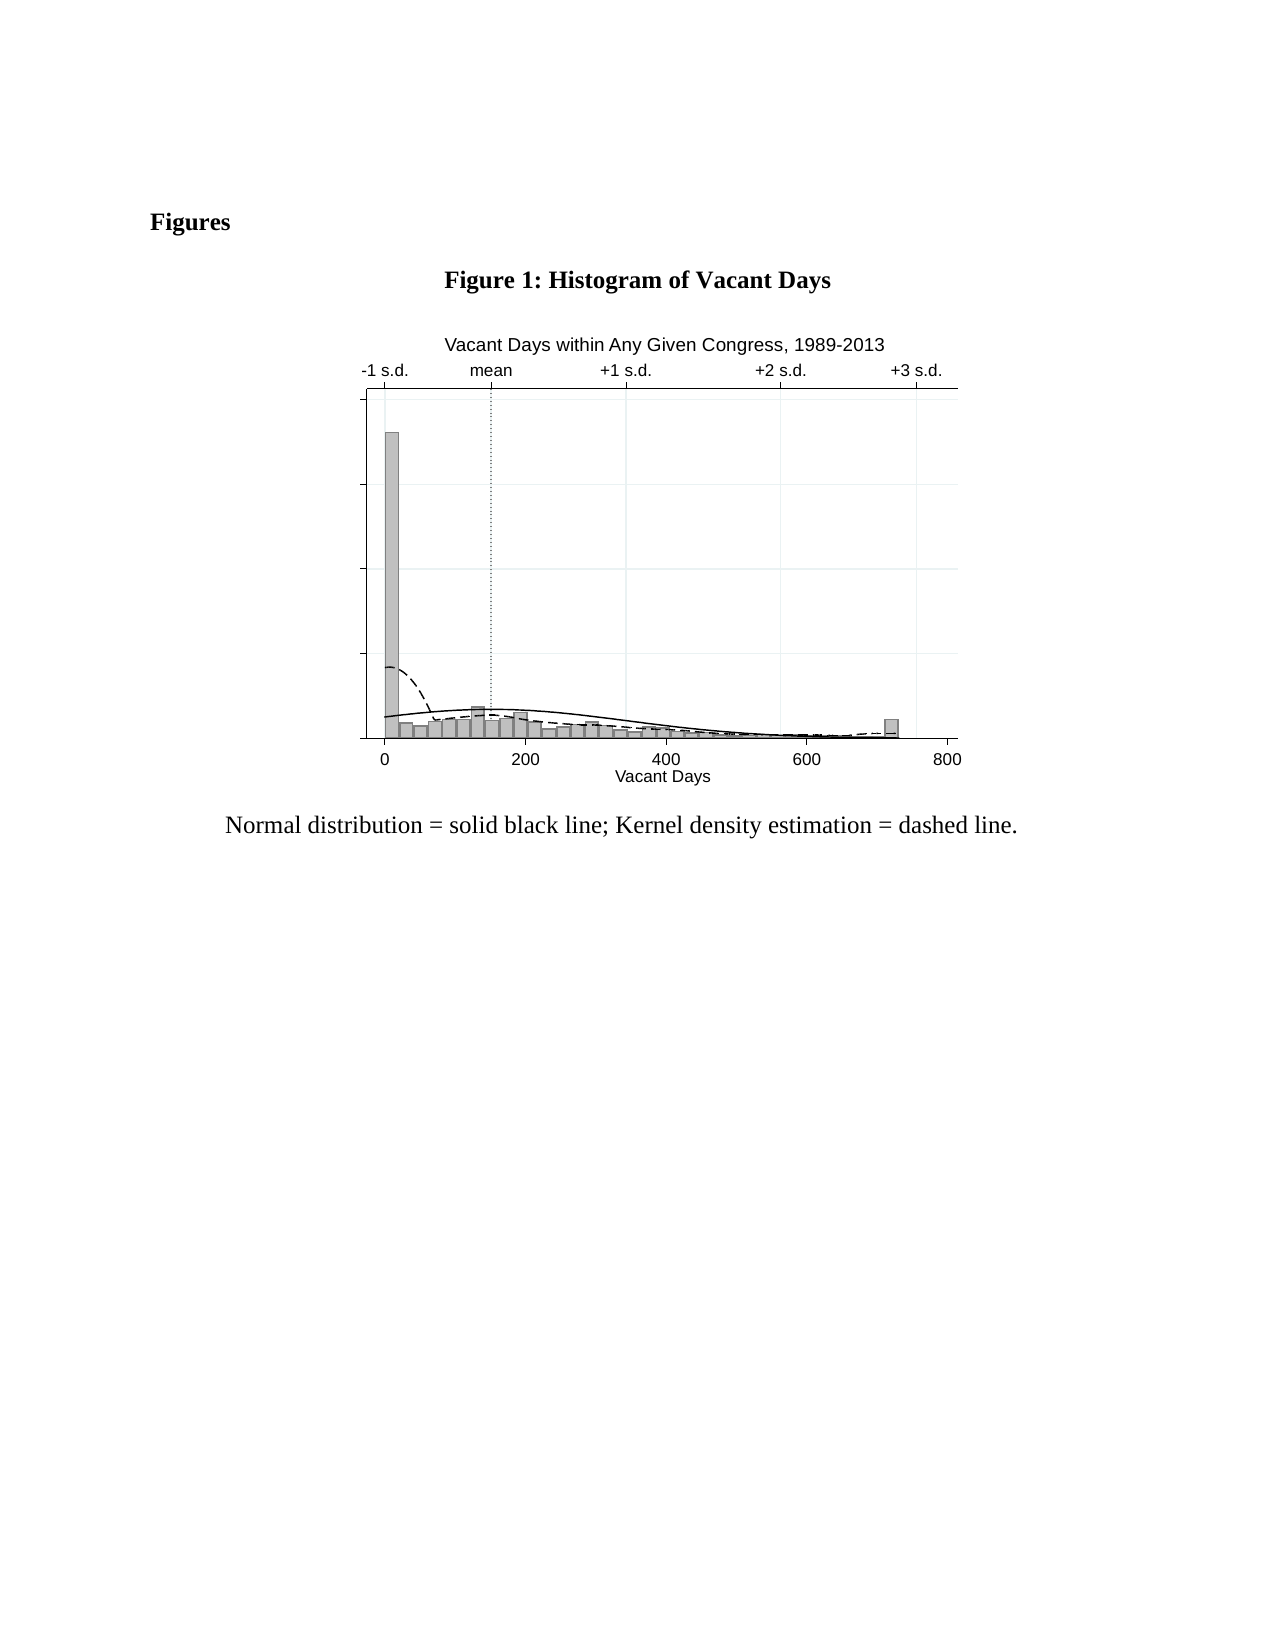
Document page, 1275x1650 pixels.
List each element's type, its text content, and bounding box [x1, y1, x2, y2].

text Figure 1: Histogram of Vacant Days [150, 265, 1125, 294]
text Normal distribution = solid black line; Kernel density estimation = dashed line. [150, 810, 1125, 838]
text Figures [150, 207, 1125, 236]
